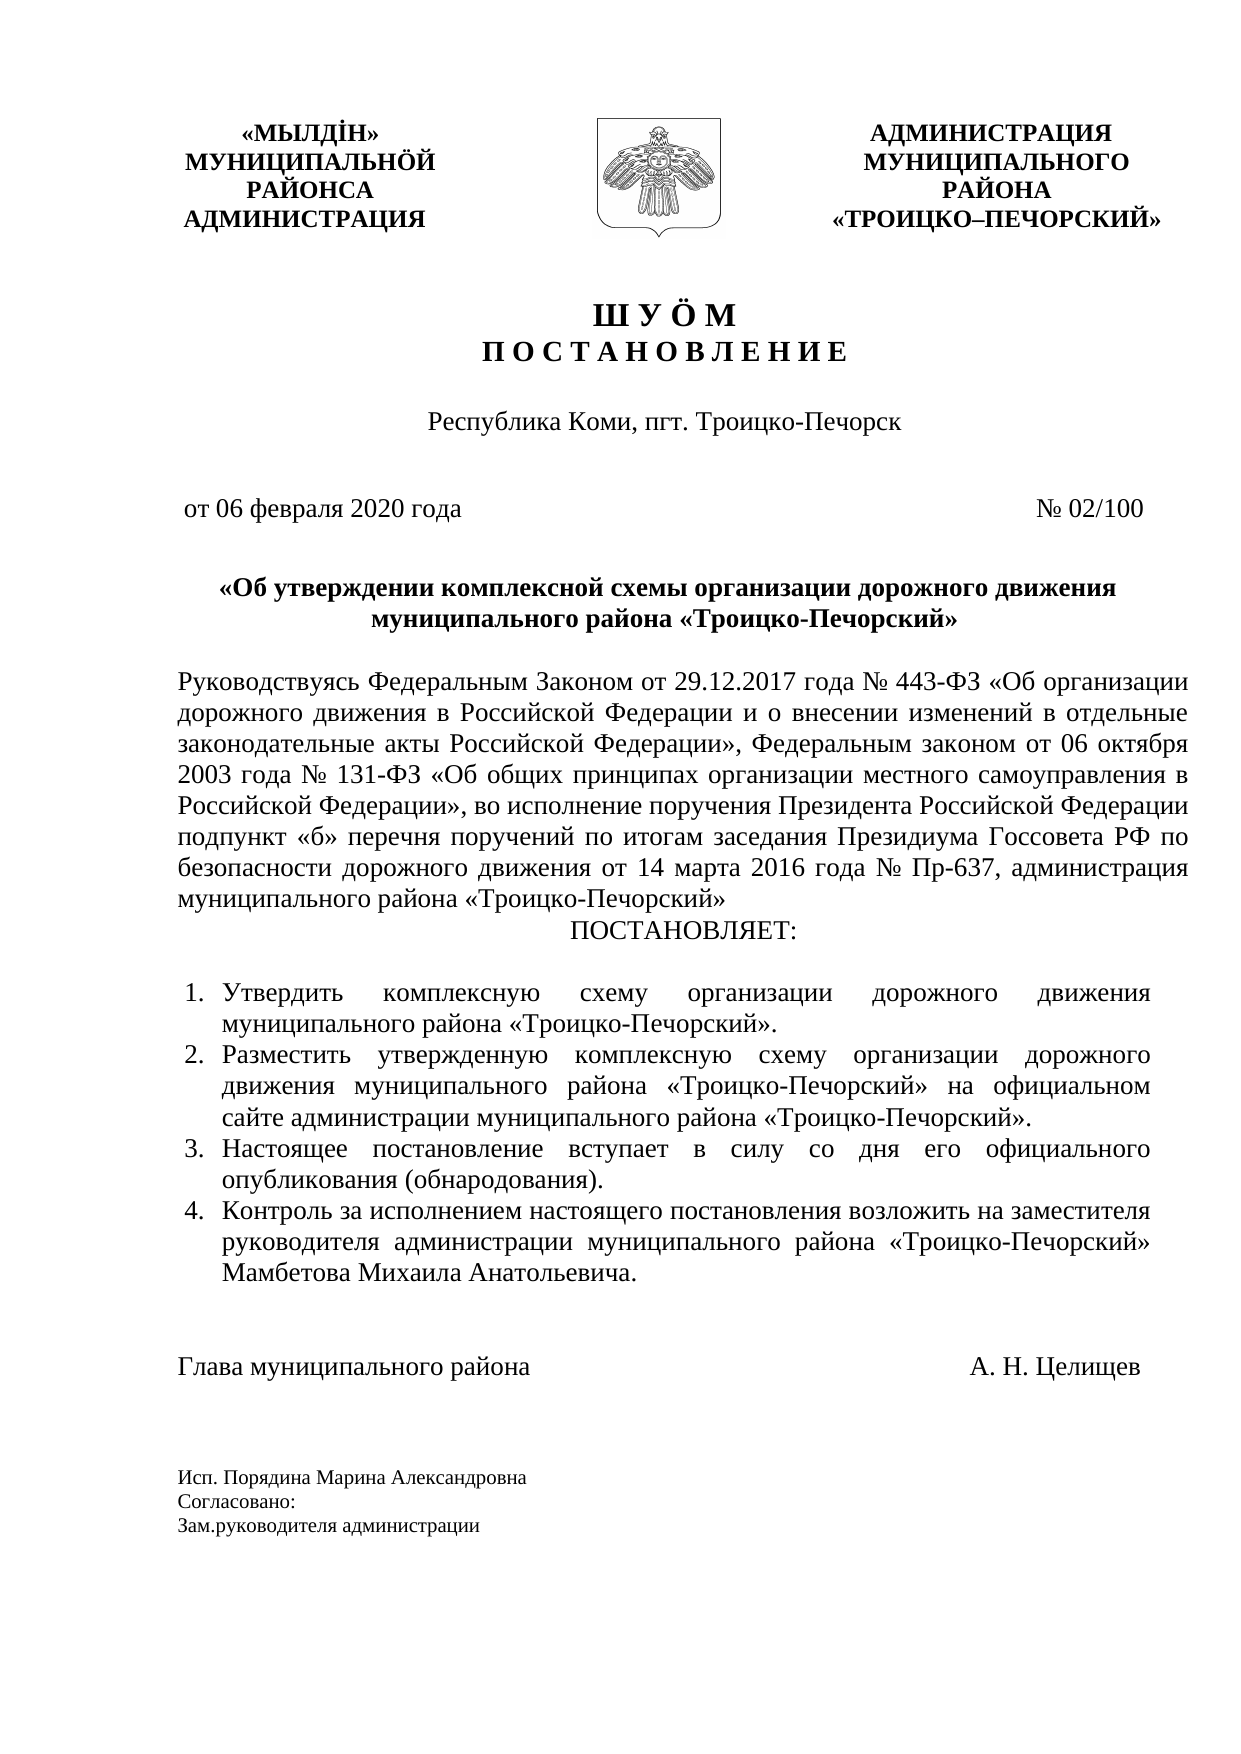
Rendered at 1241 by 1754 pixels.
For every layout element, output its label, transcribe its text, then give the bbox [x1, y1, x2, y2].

text Зам.руководителя администрации [177, 1513, 1152, 1537]
subtitle П О С Т А Н О В Л Е Н И Е [177, 334, 1152, 367]
text Исп. Порядина Марина Александровна [177, 1465, 1152, 1489]
text ПОСТАНОВЛЯЕТ: [177, 914, 1190, 945]
text от 06 февраля 2020 года № 02/100 [177, 492, 1152, 523]
list Утвердить комплексную схему организации дорожного движения муниципального района «Троицко-Печорский». [184, 976, 1152, 1038]
text Руководствуясь Федеральным Законом от 29.12.2017 года № 443-ФЗ «Об организации дорожного движения в Российской Федерации и о внесении изменений в отдельные законодательные акты Российской Федерации», Федеральным законом от 06 октября 2003 года № 131-ФЗ «Об общих принципах организации местного самоуправления в Российской Федерации», во исполнение поручения Президента Российской Федерации подпункт «б» перечня поручений по итогам заседания Президиума Госсовета РФ по безопасности дорожного движения от 14 марта 2016 года № Пр-637, администрация муниципального района «Троицко-Печорский» [177, 664, 1190, 914]
text «Об утверждении комплексной схемы организации дорожного движения муниципального района «Троицко-Печорский» [177, 571, 1152, 633]
subtitle Республика Коми, пгт. Троицко-Печорск [177, 406, 1152, 437]
list Настоящее постановление вступает в силу со дня его официального опубликования (обнародования). [184, 1132, 1152, 1194]
table_header «МЫЛДİН» МУНИЦИПАЛЬНÖЙ РАЙОНСА АДМИНИСТРАЦИЯ [155, 118, 465, 295]
text Согласовано: [177, 1489, 1152, 1513]
text Глава муниципального района А. Н. Целищев [177, 1350, 1152, 1381]
subtitle Ш У Ö М [177, 295, 1152, 334]
picture [591, 118, 726, 239]
list Разместить утвержденную комплексную схему организации дорожного движения муниципального района «Троицко-Печорский» на официальном сайте администрации муниципального района «Троицко-Печорский». [184, 1038, 1152, 1132]
list Контроль за исполнением настоящего постановления возложить на заместителя руководителя администрации муниципального района «Троицко-Печорский» Мамбетова Михаила Анатольевича. [184, 1194, 1152, 1287]
table_header АДМИНИСТРАЦИЯ МУНИЦИПАЛЬНОГО РАЙОНА «ТРОИЦКО–ПЕЧОРСКИЙ» [820, 118, 1174, 295]
table_header [465, 118, 819, 295]
